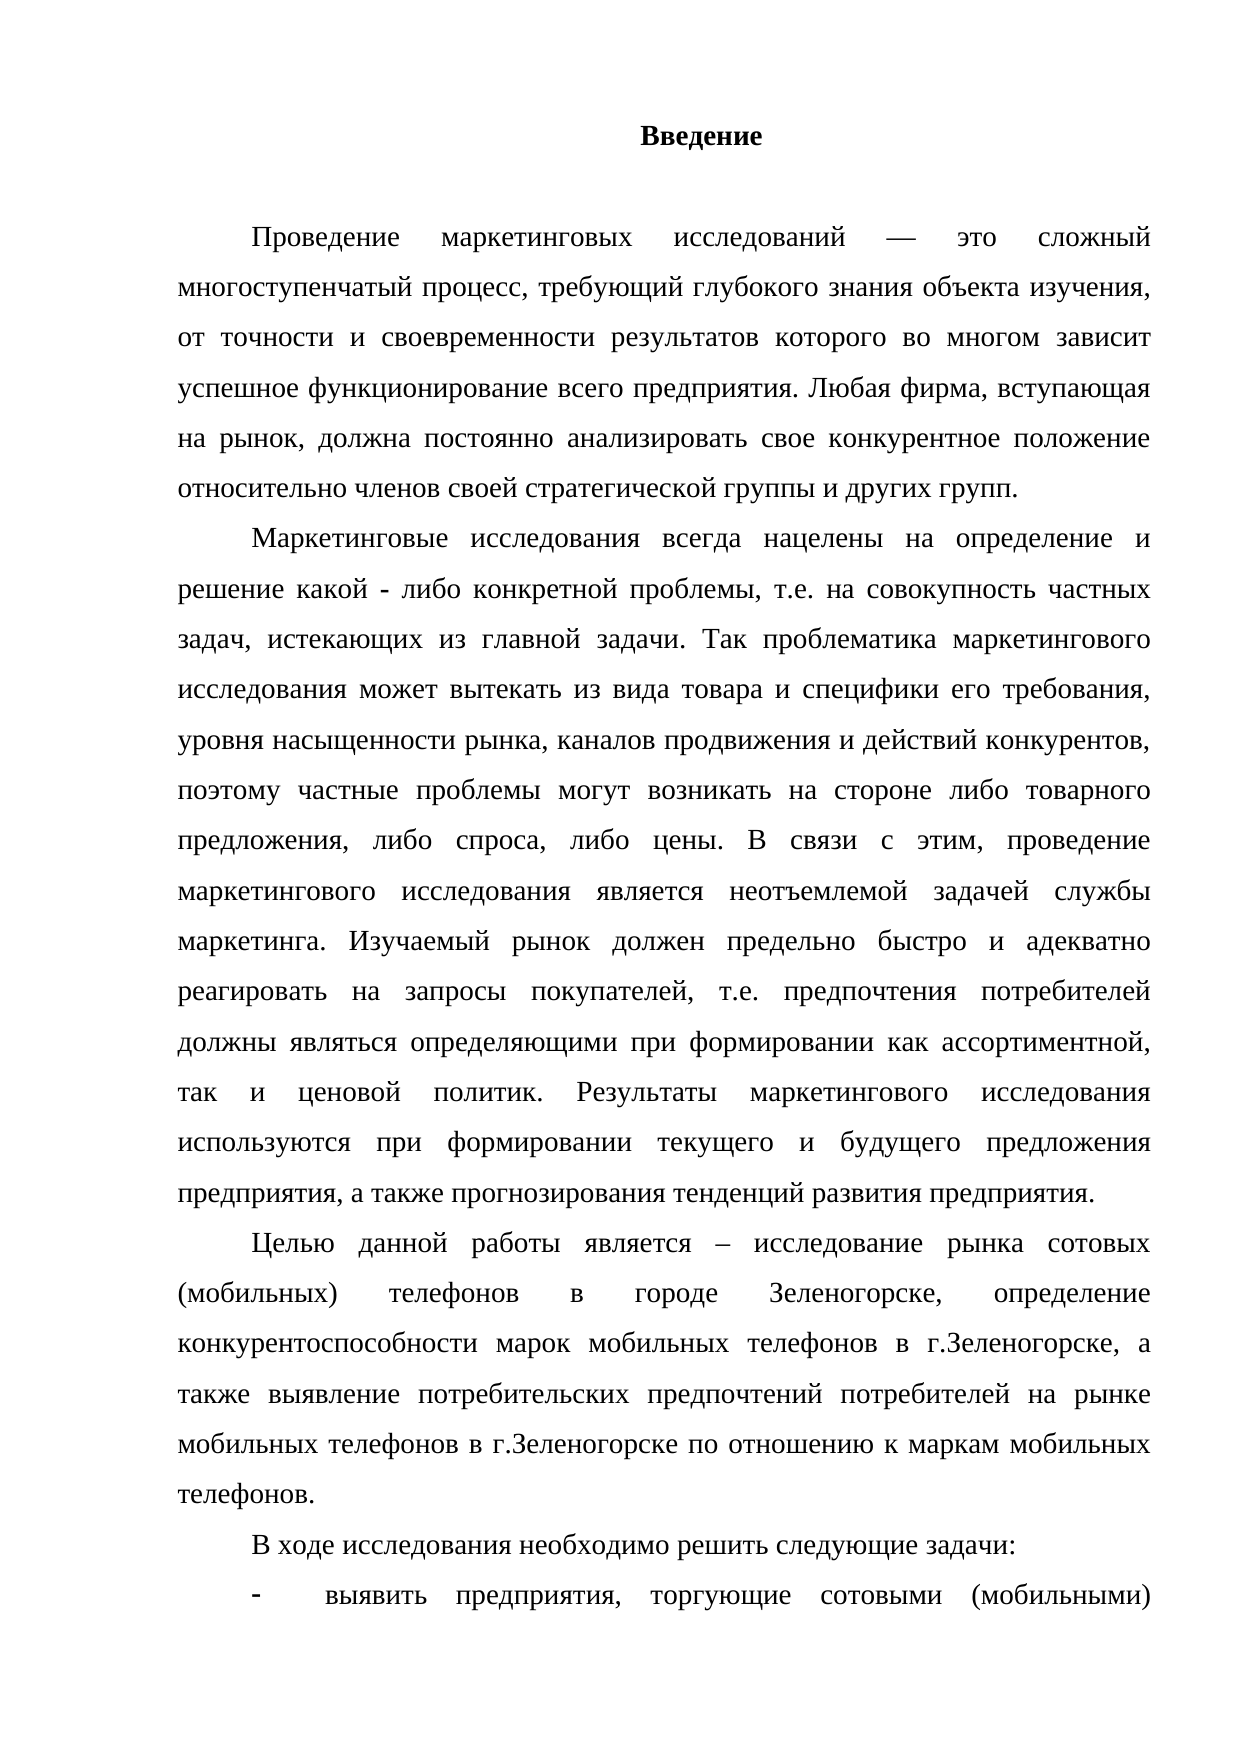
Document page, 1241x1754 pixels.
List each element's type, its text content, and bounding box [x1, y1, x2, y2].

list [177, 1577, 1152, 1611]
text В ходе исследования необходимо решить следующие задачи: [177, 1527, 1152, 1560]
text Введение [177, 118, 1152, 152]
text Проведение маркетинговых исследований — это сложный многоступенчатый процесс, требующий глубокого знания объекта изучения, от точности и своевременности результатов которого во многом зависит успешное функционирование всего предприятия. Любая фирма, вступающая на рынок, должна постоянно анализировать свое конкурентное положение относительно членов своей стратегической группы и других групп. [177, 219, 1152, 504]
text Целью данной работы является – исследование рынка сотовых (мобильных) телефонов в городе Зеленогорске, определение конкурентоспособности марок мобильных телефонов в г.Зеленогорске, а также выявление потребительских предпочтений потребителей на рынке мобильных телефонов в г.Зеленогорске по отношению к маркам мобильных телефонов. [177, 1225, 1152, 1510]
text Маркетинговые исследования всегда нацелены на определение и решение какой - либо конкретной проблемы, т.е. на совокупность частных задач, истекающих из главной задачи. Так проблематика маркетингового исследования может вытекать из вида товара и специфики его требования, уровня насыщенности рынка, каналов продвижения и действий конкурентов, поэтому частные проблемы могут возникать на стороне либо товарного предложения, либо спроса, либо цены. В связи с этим, проведение маркетингового исследования является неотъемлемой задачей службы маркетинга. Изучаемый рынок должен предельно быстро и адекватно реагировать на запросы покупателей, т.е. предпочтения потребителей должны являться определяющими при формировании как ассортиментной, так и ценовой политик. Результаты маркетингового исследования используются при формировании текущего и будущего предложения предприятия, а также прогнозирования тенденций развития предприятия. [177, 521, 1152, 1208]
